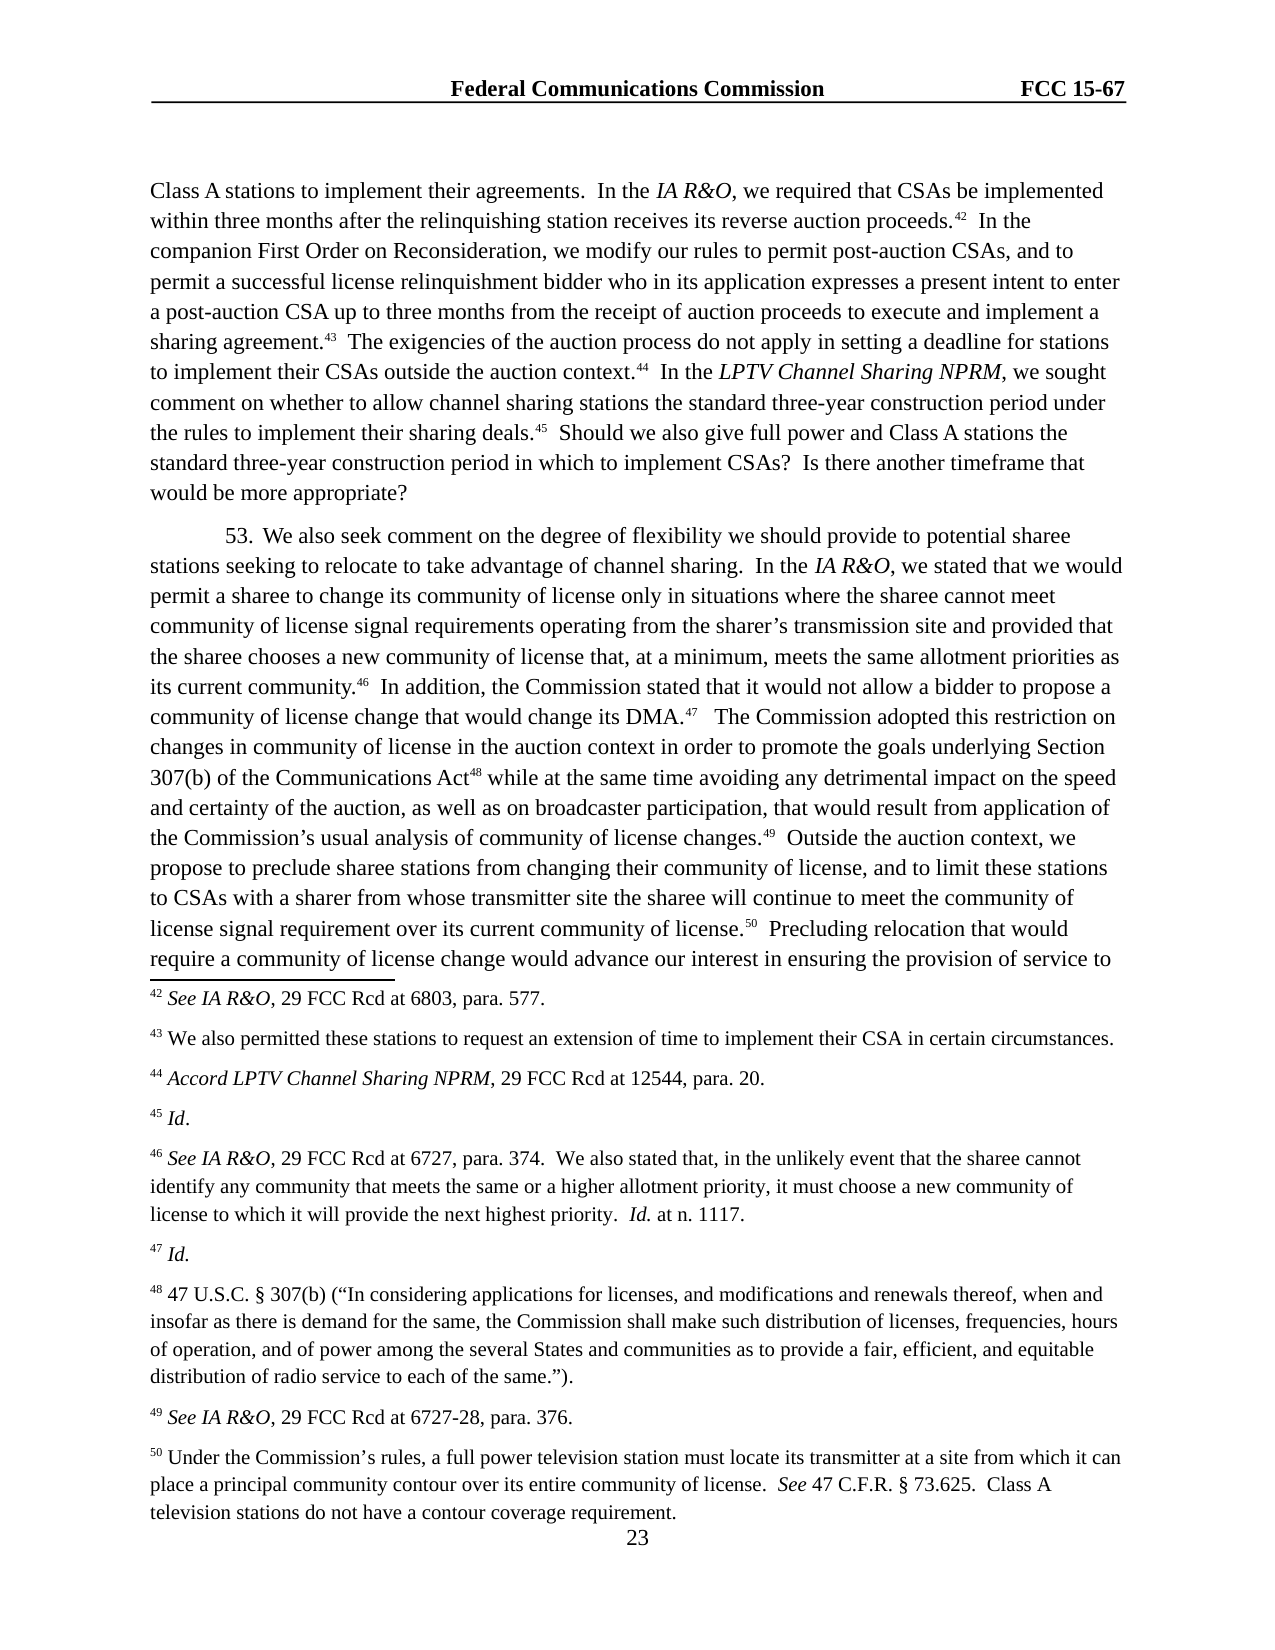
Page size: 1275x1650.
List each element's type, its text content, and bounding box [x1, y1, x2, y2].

text We also seek comment on the degree of flexibility we should provide to potential sharee stations seeking to relocate to take advantage of channel sharing. In the IA R&O, we stated that we would permit a sharee to change its community of license only in situations where the sharee cannot meet community of license signal requirements operating from the sharer’s transmission site and provided that the sharee chooses a new community of license that, at a minimum, meets the same allotment priorities as its current community. In addition, the Commission stated that it would not allow a bidder to propose a community of license change that would change its DMA. The Commission adopted this restriction on changes in community of license in the auction context in order to promote the goals underlying Section 307(b) of the Communications Act while at the same time avoiding any detrimental impact on the speed and certainty of the auction, as well as on broadcaster participation, that would result from application of the Commission’s usual analysis of community of license changes. Outside the auction context, we propose to preclude sharee stations from changing their community of license, and to limit these stations to CSAs with a sharer from whose transmitter site the sharee will continue to meet the community of license signal requirement over its current community of license. Precluding relocation that would require a community of license change would advance our interest in ensuring the provision of service to local communities, avoid viewer disruption, and avoid any potential impact on MVPDs that might result from community of license changes. [150, 522, 1125, 971]
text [150, 177, 1125, 506]
